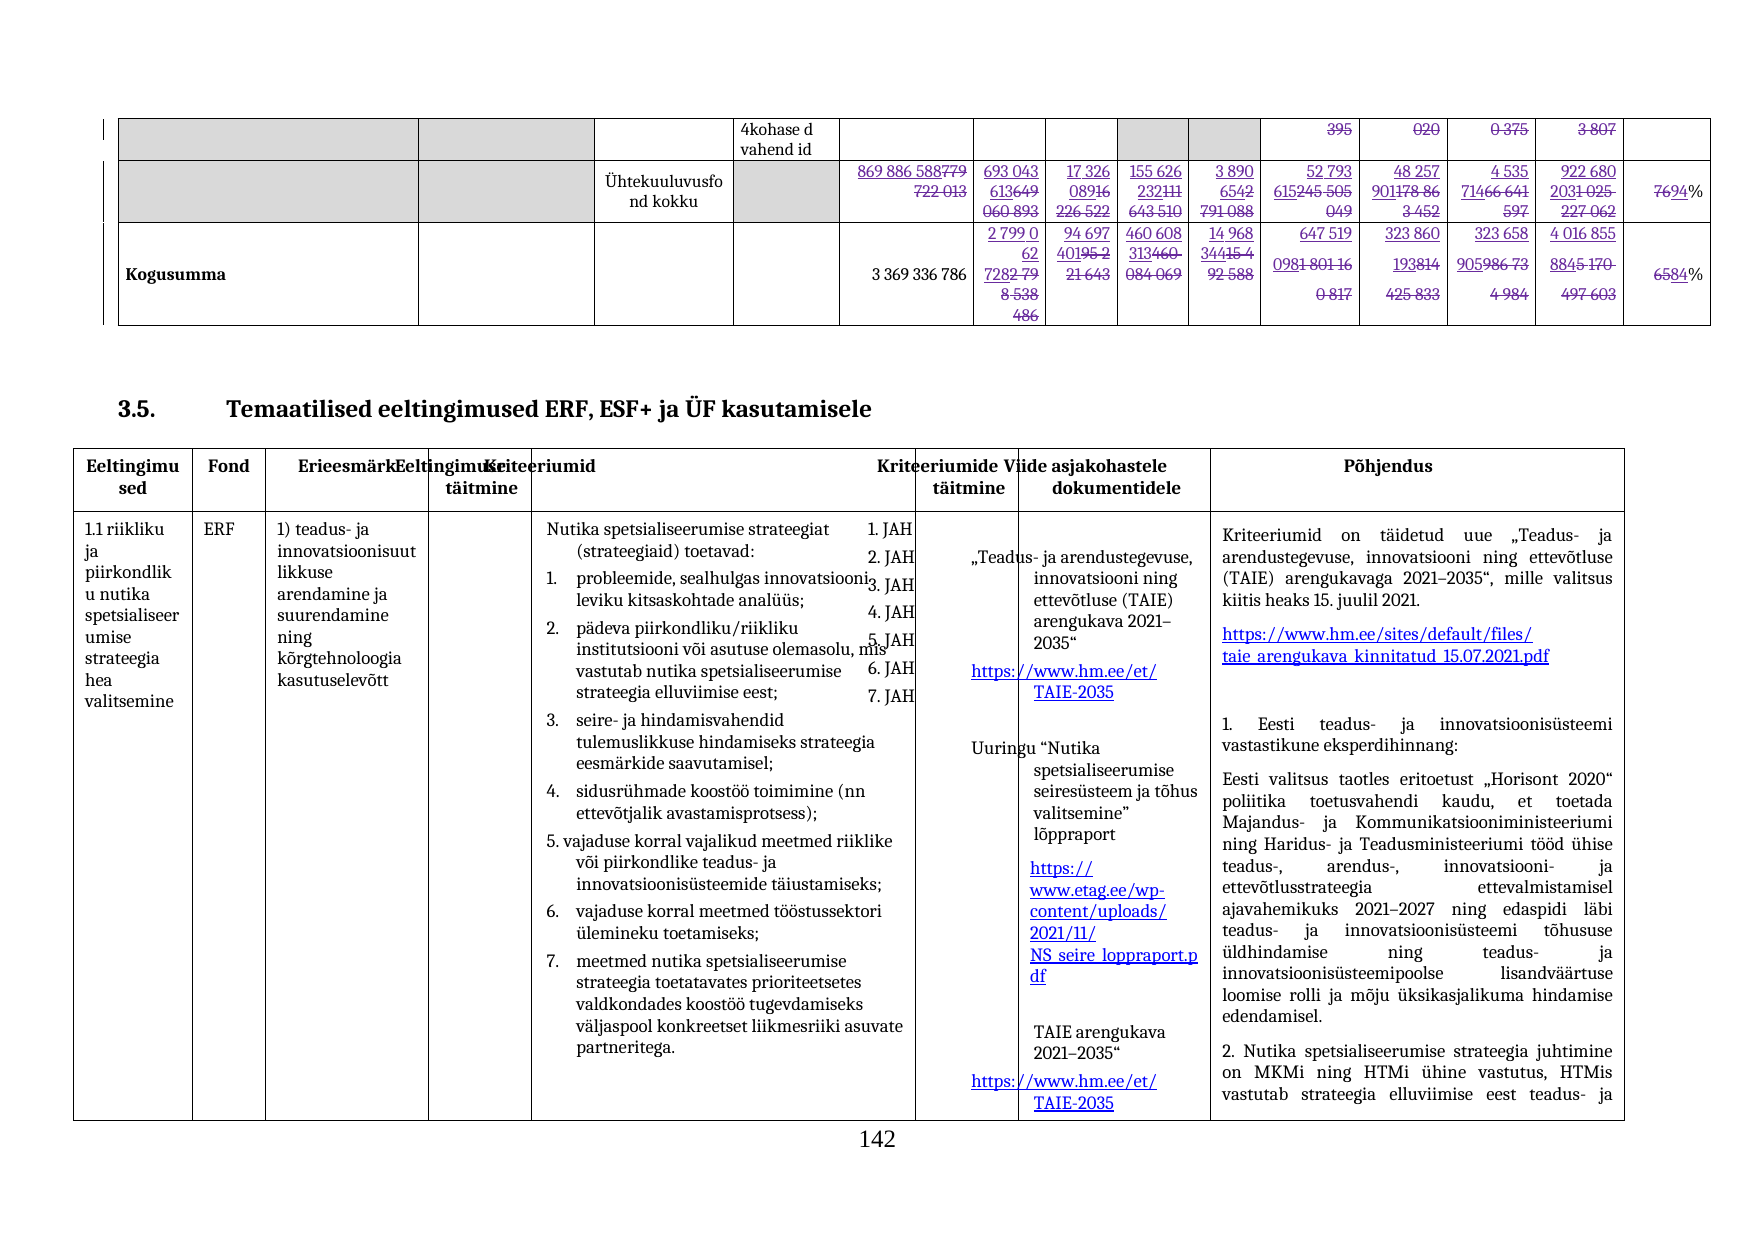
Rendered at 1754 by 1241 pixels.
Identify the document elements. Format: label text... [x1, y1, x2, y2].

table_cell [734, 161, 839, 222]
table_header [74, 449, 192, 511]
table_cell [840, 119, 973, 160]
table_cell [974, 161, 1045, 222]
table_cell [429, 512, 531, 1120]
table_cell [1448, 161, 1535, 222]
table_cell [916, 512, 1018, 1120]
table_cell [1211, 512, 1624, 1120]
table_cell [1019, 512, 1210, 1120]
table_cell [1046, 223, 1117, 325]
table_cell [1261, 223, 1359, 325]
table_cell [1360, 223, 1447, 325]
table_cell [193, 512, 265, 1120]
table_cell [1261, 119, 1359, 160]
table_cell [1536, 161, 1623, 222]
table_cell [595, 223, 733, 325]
subtitle Temaatilised eeltingimused ERF, ESF+ ja ÜF kasutamisele [118, 394, 1636, 423]
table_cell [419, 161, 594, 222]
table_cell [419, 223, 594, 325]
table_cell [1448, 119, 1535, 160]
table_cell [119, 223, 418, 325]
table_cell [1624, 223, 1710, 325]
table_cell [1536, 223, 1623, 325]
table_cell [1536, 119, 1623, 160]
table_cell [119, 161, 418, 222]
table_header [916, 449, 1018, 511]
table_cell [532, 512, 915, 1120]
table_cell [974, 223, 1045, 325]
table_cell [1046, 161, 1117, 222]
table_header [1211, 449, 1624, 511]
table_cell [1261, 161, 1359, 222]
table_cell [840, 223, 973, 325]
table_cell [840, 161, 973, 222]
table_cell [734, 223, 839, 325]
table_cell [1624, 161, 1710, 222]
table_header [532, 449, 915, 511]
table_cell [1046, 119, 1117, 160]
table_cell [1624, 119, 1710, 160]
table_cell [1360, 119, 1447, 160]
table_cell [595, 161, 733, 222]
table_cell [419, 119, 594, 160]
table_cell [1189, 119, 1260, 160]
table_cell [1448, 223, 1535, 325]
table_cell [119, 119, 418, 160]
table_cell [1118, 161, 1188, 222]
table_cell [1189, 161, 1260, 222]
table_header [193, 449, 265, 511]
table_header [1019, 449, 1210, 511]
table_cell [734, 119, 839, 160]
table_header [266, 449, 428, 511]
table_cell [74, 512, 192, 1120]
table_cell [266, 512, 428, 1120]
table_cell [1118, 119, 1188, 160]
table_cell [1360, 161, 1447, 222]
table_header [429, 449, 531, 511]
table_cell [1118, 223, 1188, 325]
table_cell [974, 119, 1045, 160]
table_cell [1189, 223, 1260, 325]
